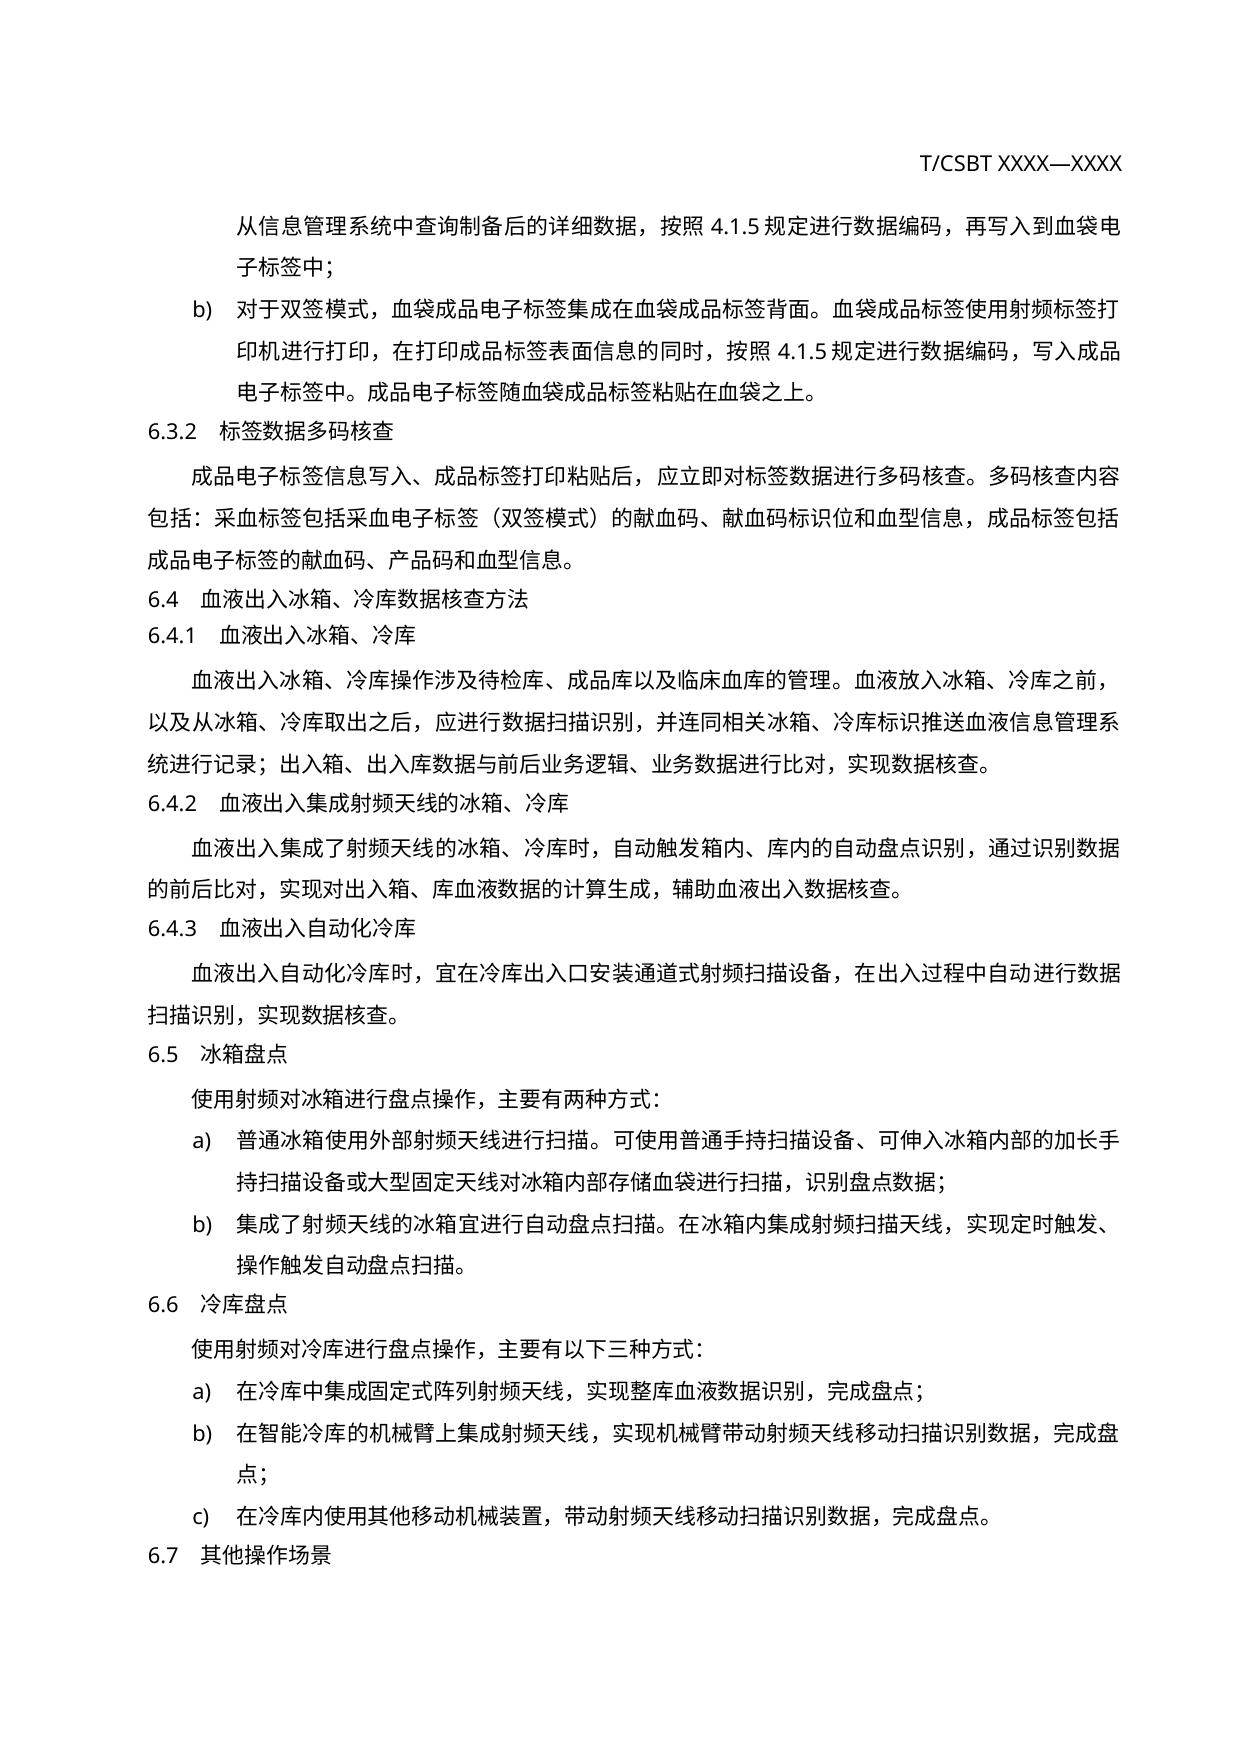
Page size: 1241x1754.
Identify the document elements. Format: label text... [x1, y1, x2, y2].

text 冰箱盘点 [148, 1037, 1122, 1068]
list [192, 201, 1122, 284]
list 对于双签模式，血袋成品电子标签集成在血袋成品标签背面。血袋成品标签使用射频标签打印机进行打印，在打印成品标签表面信息的同时，按照4.1.5规定进行数据编码，写入成品电子标签中。成品电子标签随血袋成品标签粘贴在血袋之上。 [192, 284, 1122, 409]
text 血液出入冰箱、冷库 [148, 618, 1122, 650]
text 冷库盘点 [148, 1287, 1122, 1319]
list 血液出入集成了射频天线的冰箱、冷库时，自动触发箱内、库内的自动盘点识别，通过识别数据的前后比对，实现对出入箱、库血液数据的计算生成，辅助血液出入数据核查。 [148, 823, 1122, 906]
text 血液出入冰箱、冷库数据核查方法 [148, 582, 1122, 613]
list 在冷库中集成固定式阵列射频天线，实现整库血液数据识别，完成盘点； [192, 1366, 1122, 1408]
list 普通冰箱使用外部射频天线进行扫描。可使用普通手持扫描设备、可伸入冰箱内部的加长手持扫描设备或大型固定天线对冰箱内部存储血袋进行扫描，识别盘点数据； [192, 1115, 1122, 1199]
text 血液出入自动化冷库 [148, 911, 1122, 943]
list 成品电子标签信息写入、成品标签打印粘贴后，应立即对标签数据进行多码核查。多码核查内容包括：采血标签包括采血电子标签（双签模式）的献血码、献血码标识位和血型信息，成品标签包括成品电子标签的献血码、产品码和血型信息。 [148, 451, 1122, 576]
text 血液出入集成射频天线的冰箱、冷库 [148, 786, 1122, 817]
list 集成了射频天线的冰箱宜进行自动盘点扫描。在冰箱内集成射频扫描天线，实现定时触发、操作触发自动盘点扫描。 [192, 1199, 1122, 1282]
list 在冷库内使用其他移动机械装置，带动射频天线移动扫描识别数据，完成盘点。 [192, 1491, 1122, 1533]
text 使用射频对冰箱进行盘点操作，主要有两种方式： [148, 1074, 1122, 1115]
list 使用射频对冷库进行盘点操作，主要有以下三种方式： [148, 1324, 1122, 1366]
list 在智能冷库的机械臂上集成射频天线，实现机械臂带动射频天线移动扫描识别数据，完成盘点； [192, 1408, 1122, 1491]
text 其他操作场景 [148, 1538, 1122, 1569]
list 血液出入冰箱、冷库操作涉及待检库、成品库以及临床血库的管理。血液放入冰箱、冷库之前，以及从冰箱、冷库取出之后，应进行数据扫描识别，并连同相关冰箱、冷库标识推送血液信息管理系统进行记录；出入箱、出入库数据与前后业务逻辑、业务数据进行比对，实现数据核查。 [148, 656, 1122, 781]
text 标签数据多码核查 [148, 414, 1122, 446]
list 血液出入自动化冷库时，宜在冷库出入口安装通道式射频扫描设备，在出入过程中自动进行数据扫描识别，实现数据核查。 [148, 948, 1122, 1032]
